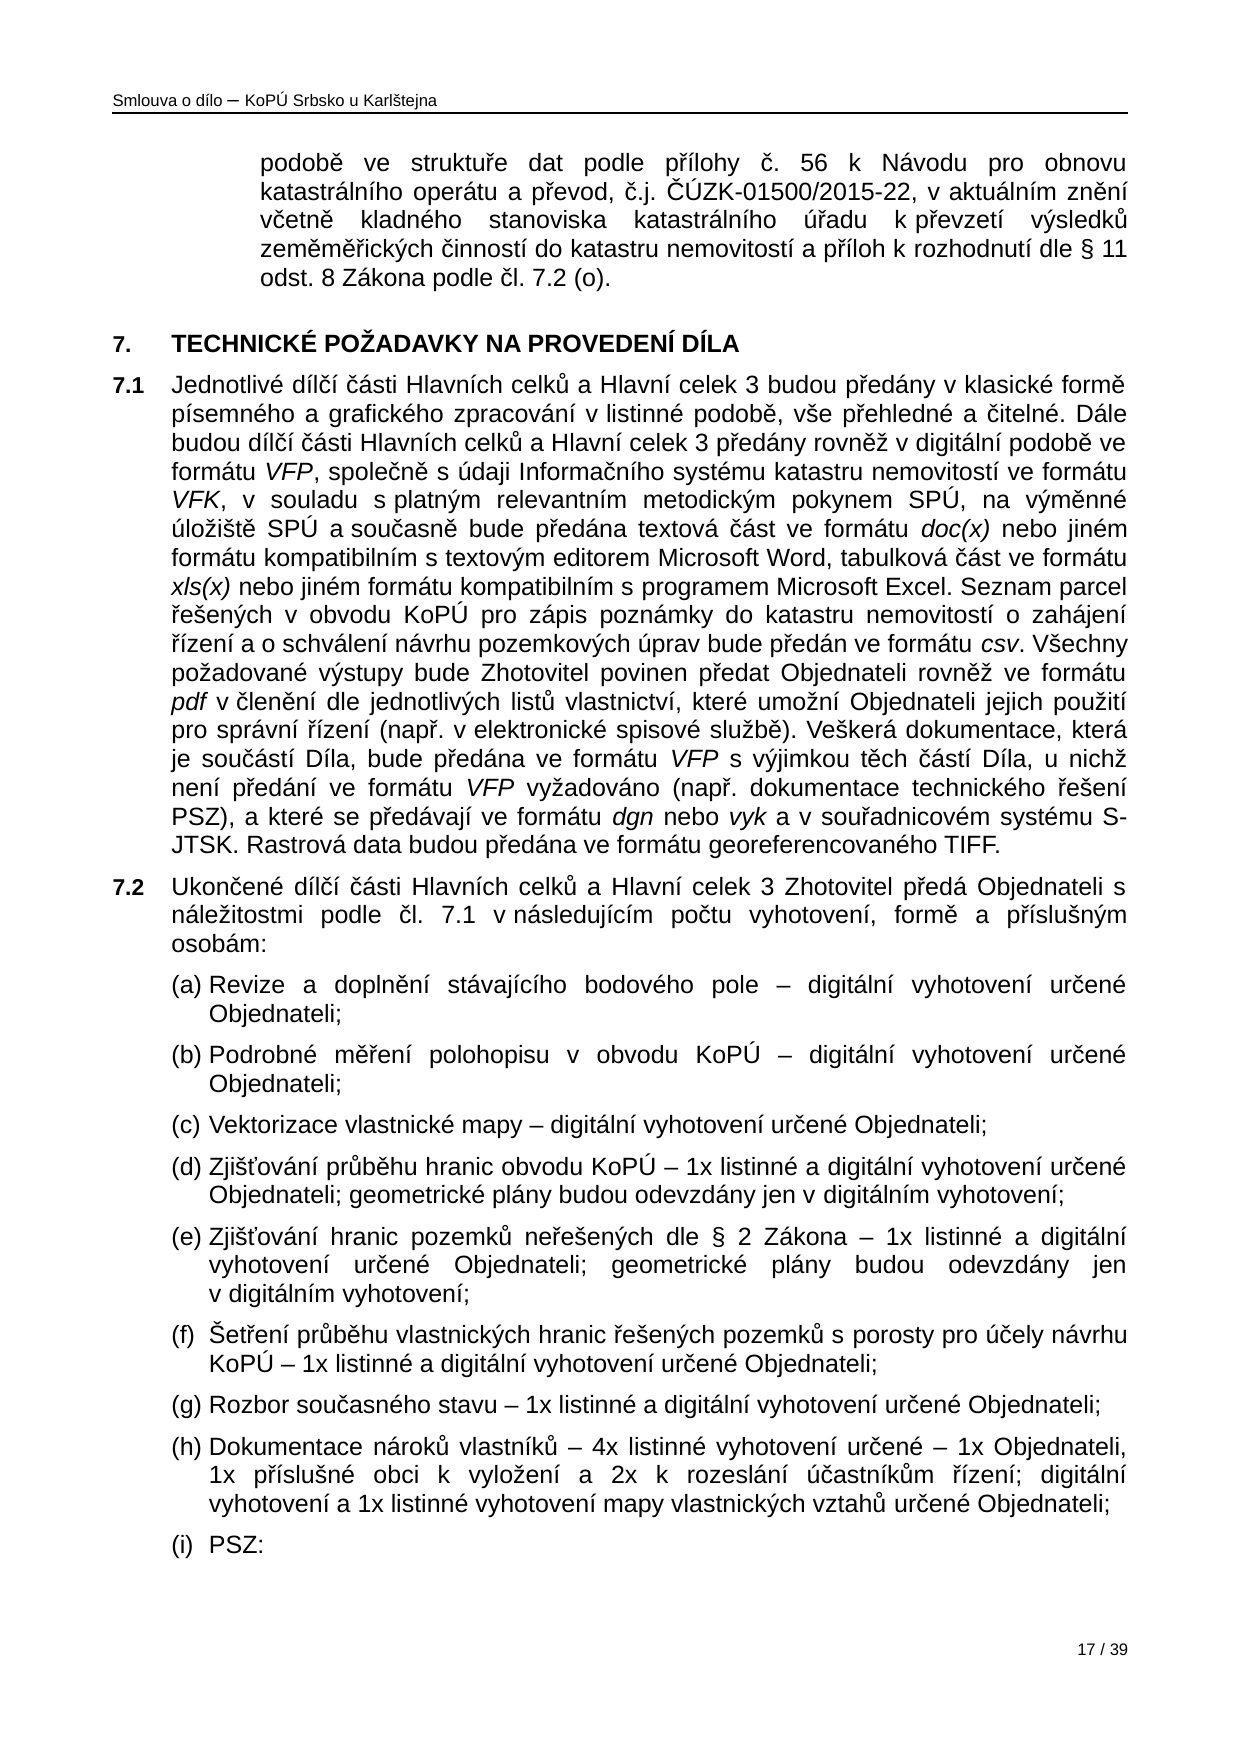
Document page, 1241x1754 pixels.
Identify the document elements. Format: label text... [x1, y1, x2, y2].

list Rozbor současného stavu – 1x listinné a digitální vyhotovení určené Objednateli; [171, 1390, 1128, 1419]
list Dokumentace nároků vlastníků – 4x listinné vyhotovení určené – 1x Objednateli, 1x příslušné obci k vyložení a 2x k rozeslání účastníkům řízení; digitální vyhotovení a 1x listinné vyhotovení mapy vlastnických vztahů určené Objednateli; [171, 1431, 1128, 1518]
list Zjišťování průběhu hranic obvodu KoPÚ – 1x listinné a digitální vyhotovení určené Objednateli; geometrické plány budou odevzdány jen v digitálním vyhotovení; [171, 1151, 1128, 1209]
list Podrobné měření polohopisu v obvodu KoPÚ – digitální vyhotovení určené Objednateli; [171, 1040, 1128, 1098]
list Šetření průběhu vlastnických hranic řešených pozemků s porosty pro účely návrhu KoPÚ – 1x listinné a digitální vyhotovení určené Objednateli; [171, 1320, 1128, 1378]
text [177, 148, 1128, 291]
list Vektorizace vlastnické mapy – digitální vyhotovení určené Objednateli; [171, 1110, 1128, 1139]
list Revize a doplnění stávajícího bodového pole – digitální vyhotovení určené Objednateli; [171, 970, 1128, 1028]
list Zjišťování hranic pozemků neřešených dle § 2 Zákona – 1x listinné a digitální vyhotovení určené Objednateli; geometrické plány budou odevzdány jen v digitálním vyhotovení; [171, 1221, 1128, 1308]
text Jednotlivé dílčí části Hlavních celků a Hlavní celek 3 budou předány v klasické formě písemného a grafického zpracování v listinné podobě, vše přehledné a čitelné. Dále budou dílčí části Hlavních celků a Hlavní celek 3 předány rovněž v digitální podobě ve formátu VFP, společně s údaji Informačního systému katastru nemovitostí ve formátu VFK, v souladu s platným relevantním metodickým pokynem SPÚ, na výměnné úložiště SPÚ a současně bude předána textová část ve formátu doc(x) nebo jiném formátu kompatibilním s textovým editorem Microsoft Word, tabulková část ve formátu xls(x) nebo jiném formátu kompatibilním s programem Microsoft Excel. Seznam parcel řešených v obvodu KoPÚ pro zápis poznámky do katastru nemovitostí o zahájení řízení a o schválení návrhu pozemkových úprav bude předán ve formátu csv. Všechny požadované výstupy bude Zhotovitel povinen předat Objednateli rovněž ve formátu pdf v členění dle jednotlivých listů vlastnictví, které umožní Objednateli jejich použití pro správní řízení (např. v elektronické spisové službě). Veškerá dokumentace, která je součástí Díla, bude předána ve formátu VFP s výjimkou těch částí Díla, u nichž není předání ve formátu VFP vyžadováno (např. dokumentace technického řešení PSZ), a které se předávají ve formátu dgn nebo vyk a v souřadnicovém systému S-JTSK. Rastrová data budou předána ve formátu georeferencovaného TIFF. [112, 370, 1128, 859]
text Technické požadavky na provedení díla [112, 329, 1128, 358]
text Ukončené dílčí části Hlavních celků a Hlavní celek 3 Zhotovitel předá Objednateli s náležitostmi podle čl. 7.1 v následujícím počtu vyhotovení, formě a příslušným osobám: [112, 871, 1128, 958]
list PSZ: [171, 1530, 1128, 1559]
